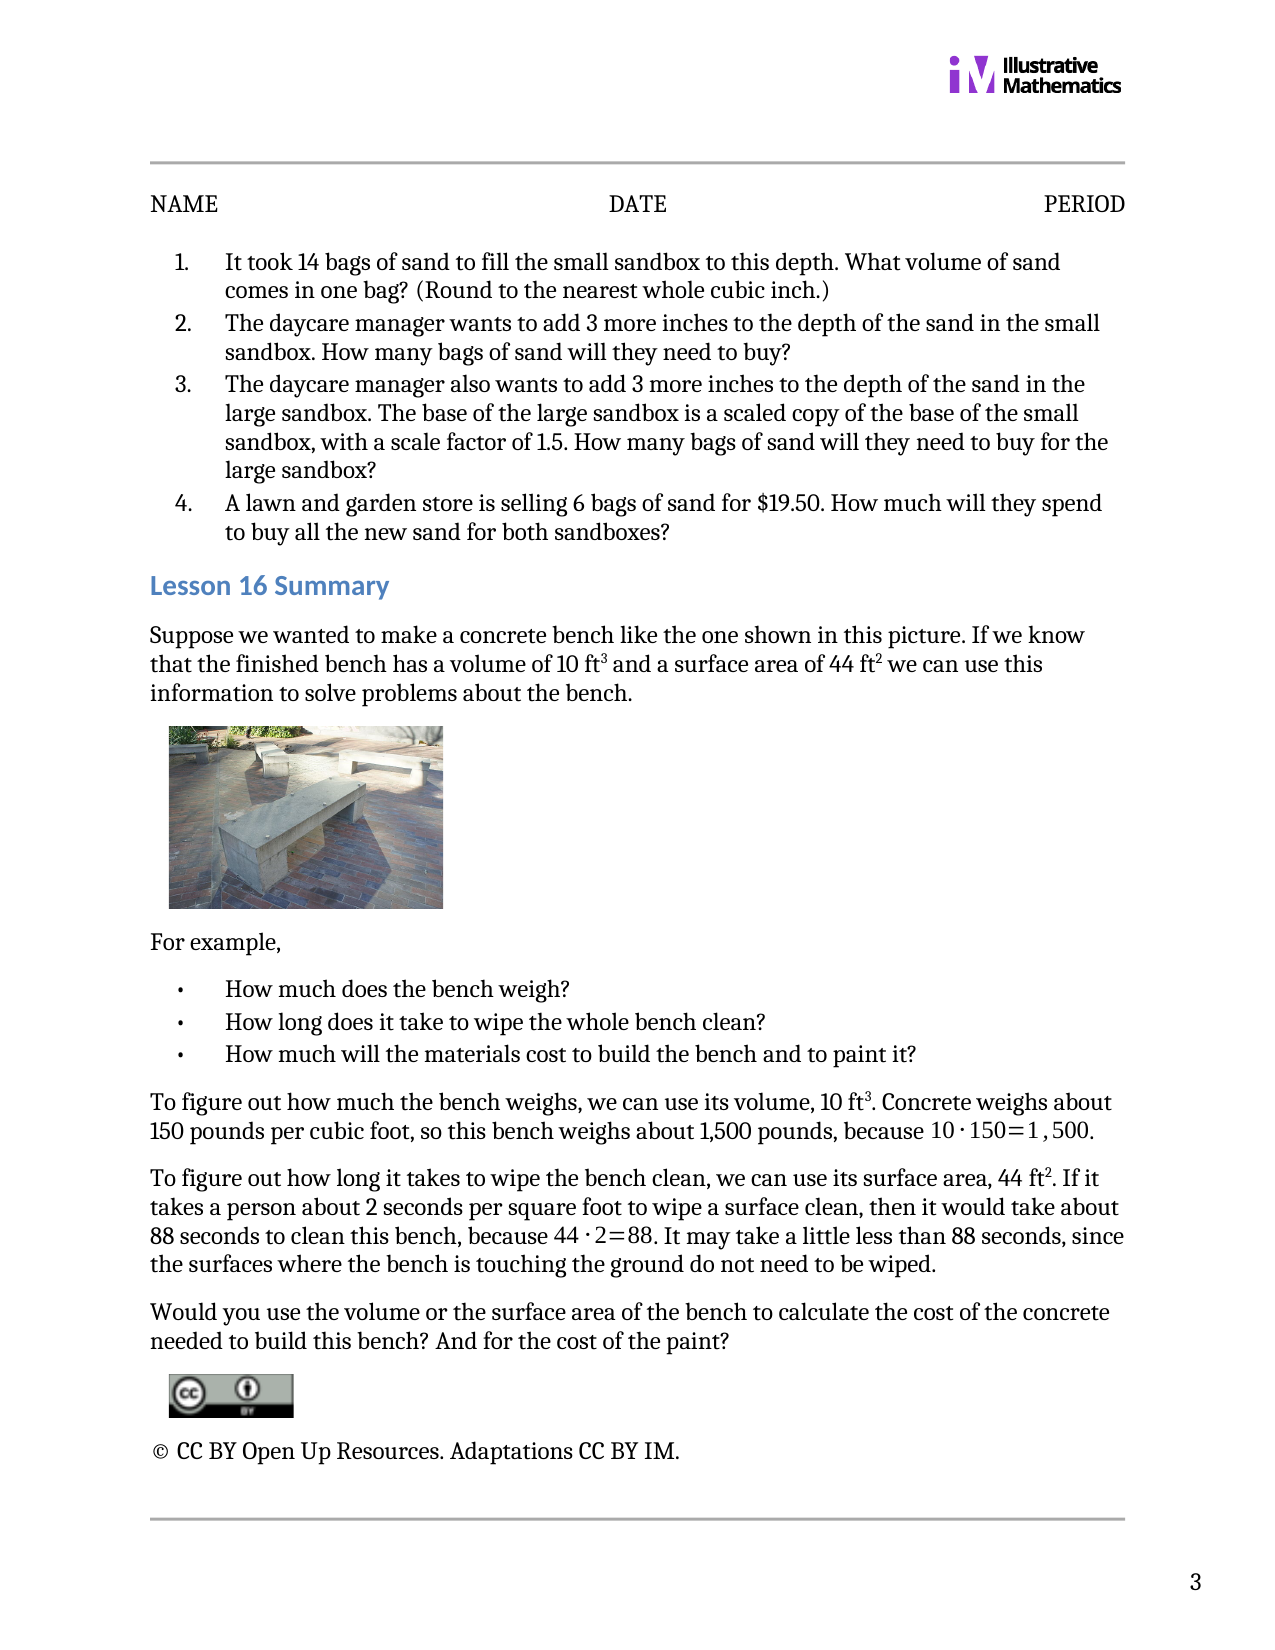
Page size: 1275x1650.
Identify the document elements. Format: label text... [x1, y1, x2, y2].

text Suppose we wanted to make a concrete bench like the one shown in this picture. If we know that the finished bench has a volume of 10 ft3 and a surface area of 44 ft2 we can use this information to solve problems about the bench. [150, 621, 1125, 708]
subtitle Lesson 16 Summary [150, 567, 1125, 603]
list The daycare manager also wants to add 3 more inches to the depth of the sand in the large sandbox. The base of the large sandbox is a scaled copy of the base of the small sandbox, with a scale factor of 1.5. How many bags of sand will they need to buy for the large sandbox? [175, 370, 1125, 485]
picture [168, 726, 444, 909]
list How much does the bench weigh? [175, 975, 1125, 1004]
text For example, [150, 928, 1125, 957]
list It took 14 bags of sand to fill the small sandbox to this depth. What volume of sand comes in one bag? (Round to the nearest whole cubic inch.) [175, 247, 1125, 305]
list How much will the materials cost to build the bench and to paint it? [175, 1040, 1125, 1069]
list A lawn and garden store is selling 6 bags of sand for $19.50. How much will they spend to buy all the new sand for both sandboxes? [175, 489, 1125, 546]
picture [949, 55, 1121, 93]
text To figure out how much the bench weighs, we can use its volume, 10 ft3. Concrete weighs about 150 pounds per cubic foot, so this bench weighs about 1,500 pounds, because . [150, 1088, 1125, 1145]
text Would you use the volume or the surface area of the bench to calculate the cost of the concrete needed to build this bench? And for the cost of the paint? [150, 1298, 1125, 1355]
text © CC BY Open Up Resources. Adaptations CC BY IM. [150, 1437, 1125, 1465]
list How long does it take to wipe the whole bench clean? [175, 1008, 1125, 1037]
picture [168, 1374, 294, 1418]
list The daycare manager wants to add 3 more inches to the depth of the sand in the small sandbox. How many bags of sand will they need to buy? [175, 309, 1125, 366]
text To figure out how long it takes to wipe the bench clean, we can use its surface area, 44 ft2. If it takes a person about 2 seconds per square foot to wipe a surface clean, then it would take about 88 seconds to clean this bench, because . It may take a little less than 88 seconds, since the surfaces where the bench is touching the ground do not need to be wiped. [150, 1164, 1125, 1279]
